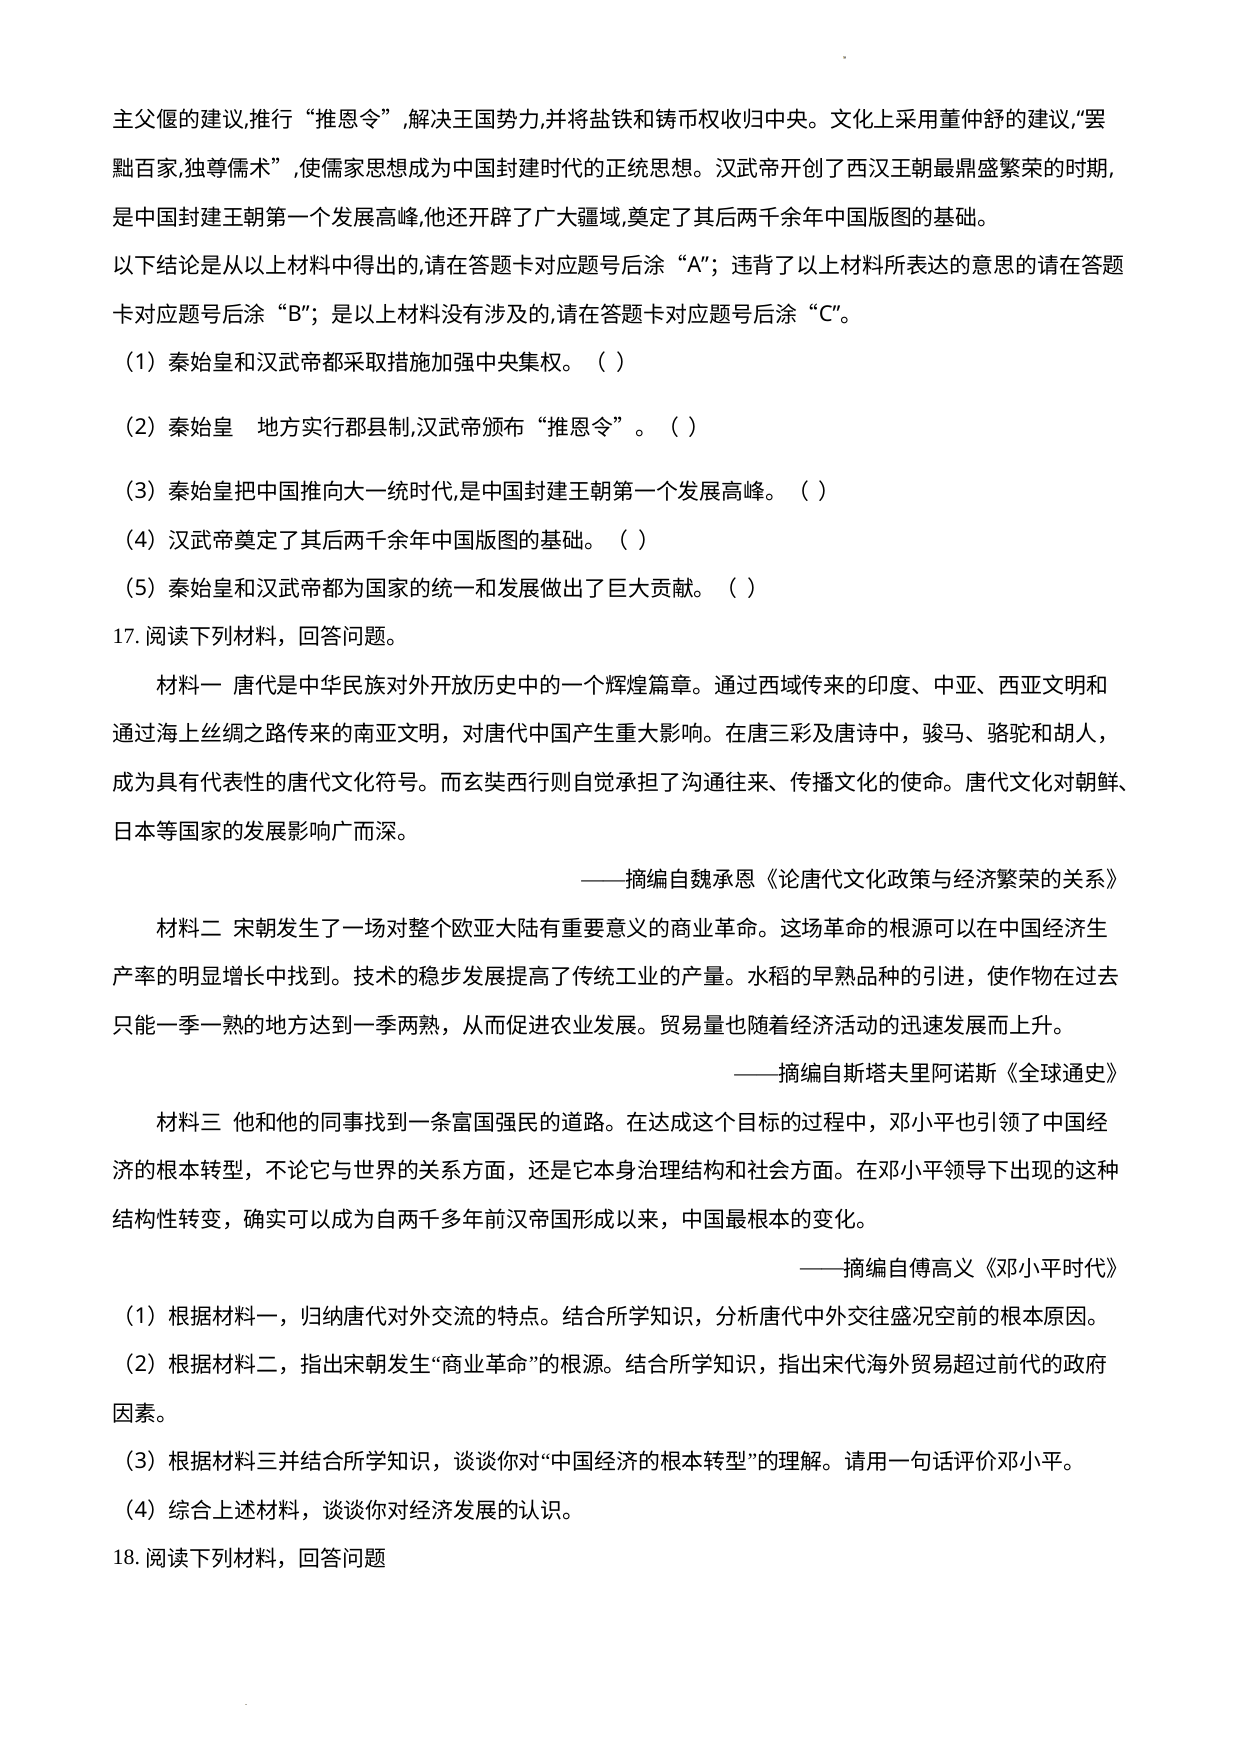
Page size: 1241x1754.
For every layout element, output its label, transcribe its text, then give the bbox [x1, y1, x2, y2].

text （1）根据材料一，归纳唐代对外交流的特点。结合所学知识，分析唐代中外交往盛况空前的根本原因。 [112, 1298, 1128, 1331]
text （5）秦始皇和汉武帝都为国家的统一和发展做出了巨大贡献。（ ） [112, 571, 1128, 603]
text 材料二 宋朝发生了一场对整个欧亚大陆有重要意义的商业革命。这场革命的根源可以在中国经济生产率的明显增长中找到。技术的稳步发展提高了传统工业的产量。水稻的早熟品种的引进，使作物在过去只能一季一熟的地方达到一季两熟，从而促进农业发展。贸易量也随着经济活动的迅速发展而上升。 [112, 910, 1128, 1040]
text （4）汉武帝奠定了其后两千余年中国版图的基础。（ ） [112, 522, 1128, 555]
text （4）综合上述材料，谈谈你对经济发展的认识。 [112, 1492, 1128, 1525]
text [112, 102, 1128, 232]
text （2）秦始皇地方实行郡县制,汉武帝颁布“推恩令”。（ ） [112, 393, 1128, 458]
text （2）根据材料二，指出宋朝发生“商业革命”的根源。结合所学知识，指出宋代海外贸易超过前代的政府因素。 [112, 1347, 1128, 1428]
text 以下结论是从以上材料中得出的,请在答题卡对应题号后涂“A”；违背了以上材料所表达的意思的请在答题卡对应题号后涂“B”；是以上材料没有涉及的,请在答题卡对应题号后涂“C”。 [112, 248, 1128, 329]
text （1）秦始皇和汉武帝都采取措施加强中央集权。（ ） [112, 345, 1128, 377]
text 材料一 唐代是中华民族对外开放历史中的一个辉煌篇章。通过西域传来的印度、中亚、西亚文明和通过海上丝绸之路传来的南亚文明，对唐代中国产生重大影响。在唐三彩及唐诗中，骏马、骆驼和胡人，成为具有代表性的唐代文化符号。而玄奘西行则自觉承担了沟通往来、传播文化的使命。唐代文化对朝鲜、日本等国家的发展影响广而深。 [112, 667, 1128, 846]
text 18. 阅读下列材料，回答问题 [112, 1541, 1128, 1573]
text 材料三 他和他的同事找到一条富国强民的道路。在达成这个目标的过程中，邓小平也引领了中国经济的根本转型，不论它与世界的关系方面，还是它本身治理结构和社会方面。在邓小平领导下出现的这种结构性转变，确实可以成为自两千多年前汉帝国形成以来，中国最根本的变化。 [112, 1104, 1128, 1234]
text 17. 阅读下列材料，回答问题。 [112, 619, 1128, 651]
text ——摘编自魏承恩《论唐代文化政策与经济繁荣的关系》 [112, 862, 1128, 894]
text ——摘编自傅高义《邓小平时代》 [112, 1250, 1128, 1283]
text ——摘编自斯塔夫里阿诺斯《全球通史》 [112, 1056, 1128, 1088]
text （3）秦始皇把中国推向大一统时代,是中国封建王朝第一个发展高峰。（ ） [112, 474, 1128, 506]
text （3）根据材料三并结合所学知识，谈谈你对“中国经济的根本转型”的理解。请用一句话评价邓小平。 [112, 1444, 1128, 1476]
